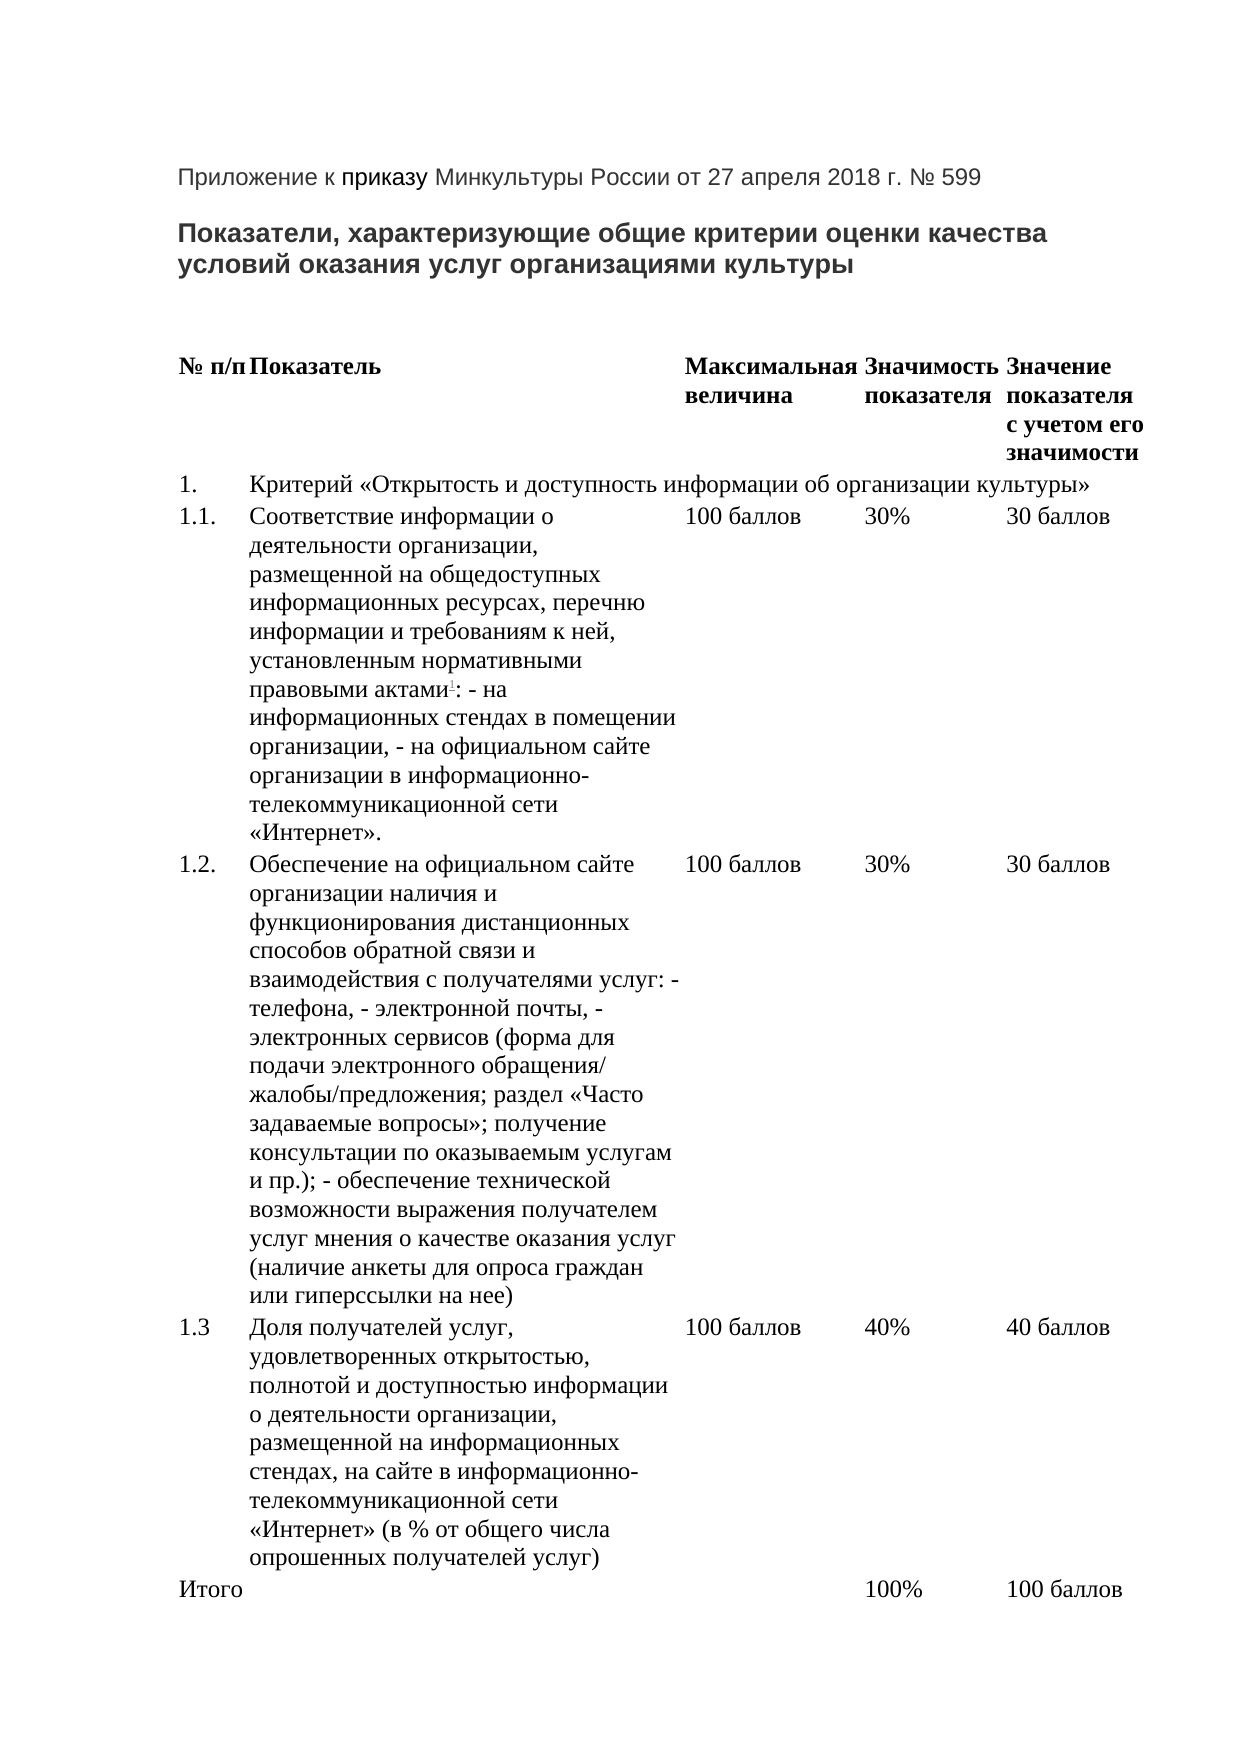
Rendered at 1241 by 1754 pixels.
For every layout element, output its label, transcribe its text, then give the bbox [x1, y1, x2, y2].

table_cell 30 баллов [1005, 500, 1152, 848]
table_cell Обеспечение на официальном сайте организации наличия и функционирования дистанционных способов обратной связи и взаимодействия с получателями услуг: - телефона, - электронной почты, - электронных сервисов (форма для подачи электронного обращения/ жалобы/предложения; раздел «Часто задаваемые вопросы»; получение консультации по оказываемым услугам и пр.); - обеспечение технической возможности выражения получателем услуг мнения о качестве оказания услуг (наличие анкеты для опроса граждан или гиперссылки на нее) [248, 848, 683, 1311]
table_header № п/п [177, 350, 247, 468]
table_header Показатель [248, 350, 683, 468]
table_cell 100 баллов [683, 848, 863, 1311]
table_cell 1. [177, 468, 247, 499]
table_cell 30% [863, 848, 1004, 1311]
table_cell 40 баллов [1005, 1311, 1152, 1573]
table_cell 1.3 [177, 1311, 247, 1573]
table_header Максимальная величина [683, 350, 863, 468]
text Показатели, характеризующие общие критерии оценки качества условий оказания услуг организациями культуры [177, 217, 1152, 279]
table_cell Итого [177, 1573, 863, 1604]
table_header Значимость показателя [863, 350, 1004, 468]
table_cell 1.1. [177, 500, 247, 848]
table_cell 30 баллов [1005, 848, 1152, 1311]
table_cell 100 баллов [683, 1311, 863, 1573]
table_cell 40% [863, 1311, 1004, 1573]
table_cell 100 баллов [683, 500, 863, 848]
table_cell Соответствие информации о деятельности организации, размещенной на общедоступных информационных ресурсах, перечню информации и требованиям к ней, установленным нормативными правовыми актами1: - на информационных стендах в помещении организации, - на официальном сайте организации в информационно-телекоммуникационной сети «Интернет». [248, 500, 683, 848]
table_cell Доля получателей услуг, удовлетворенных открытостью, полнотой и доступностью информации о деятельности организации, размещенной на информационных стендах, на сайте в информационно-телекоммуникационной сети «Интернет» (в % от общего числа опрошенных получателей услуг) [248, 1311, 683, 1573]
table_header Значение показателя с учетом его значимости [1005, 350, 1152, 468]
text Приложение к приказу Минкультуры России от 27 апреля 2018 г. № 599 [177, 162, 1152, 190]
table_cell 100 баллов [1005, 1573, 1152, 1604]
table_cell 100% [863, 1573, 1004, 1604]
table_cell Критерий «Открытость и доступность информации об организации культуры» [248, 468, 1152, 499]
table_cell 30% [863, 500, 1004, 848]
table_cell 1.2. [177, 848, 247, 1311]
